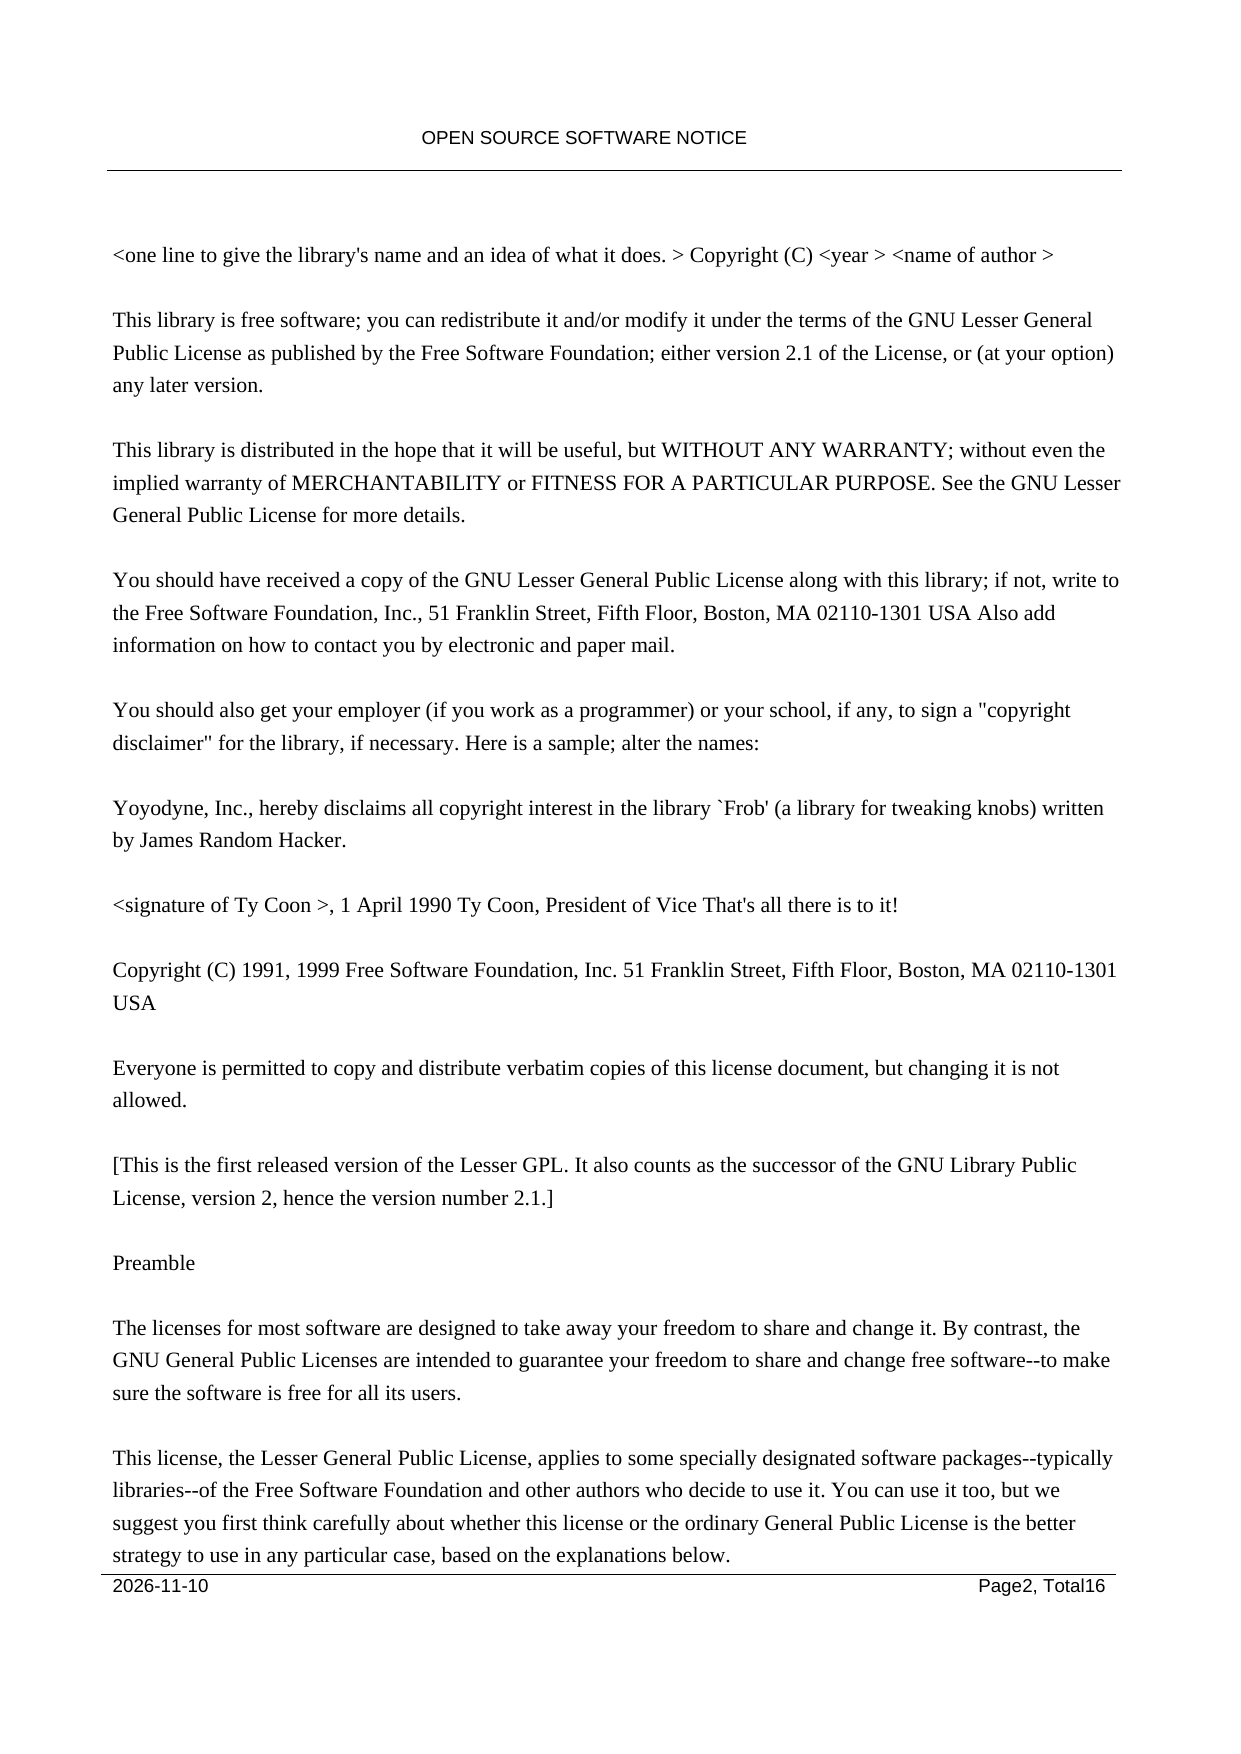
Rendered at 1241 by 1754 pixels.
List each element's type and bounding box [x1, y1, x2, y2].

text [112, 206, 1128, 1571]
